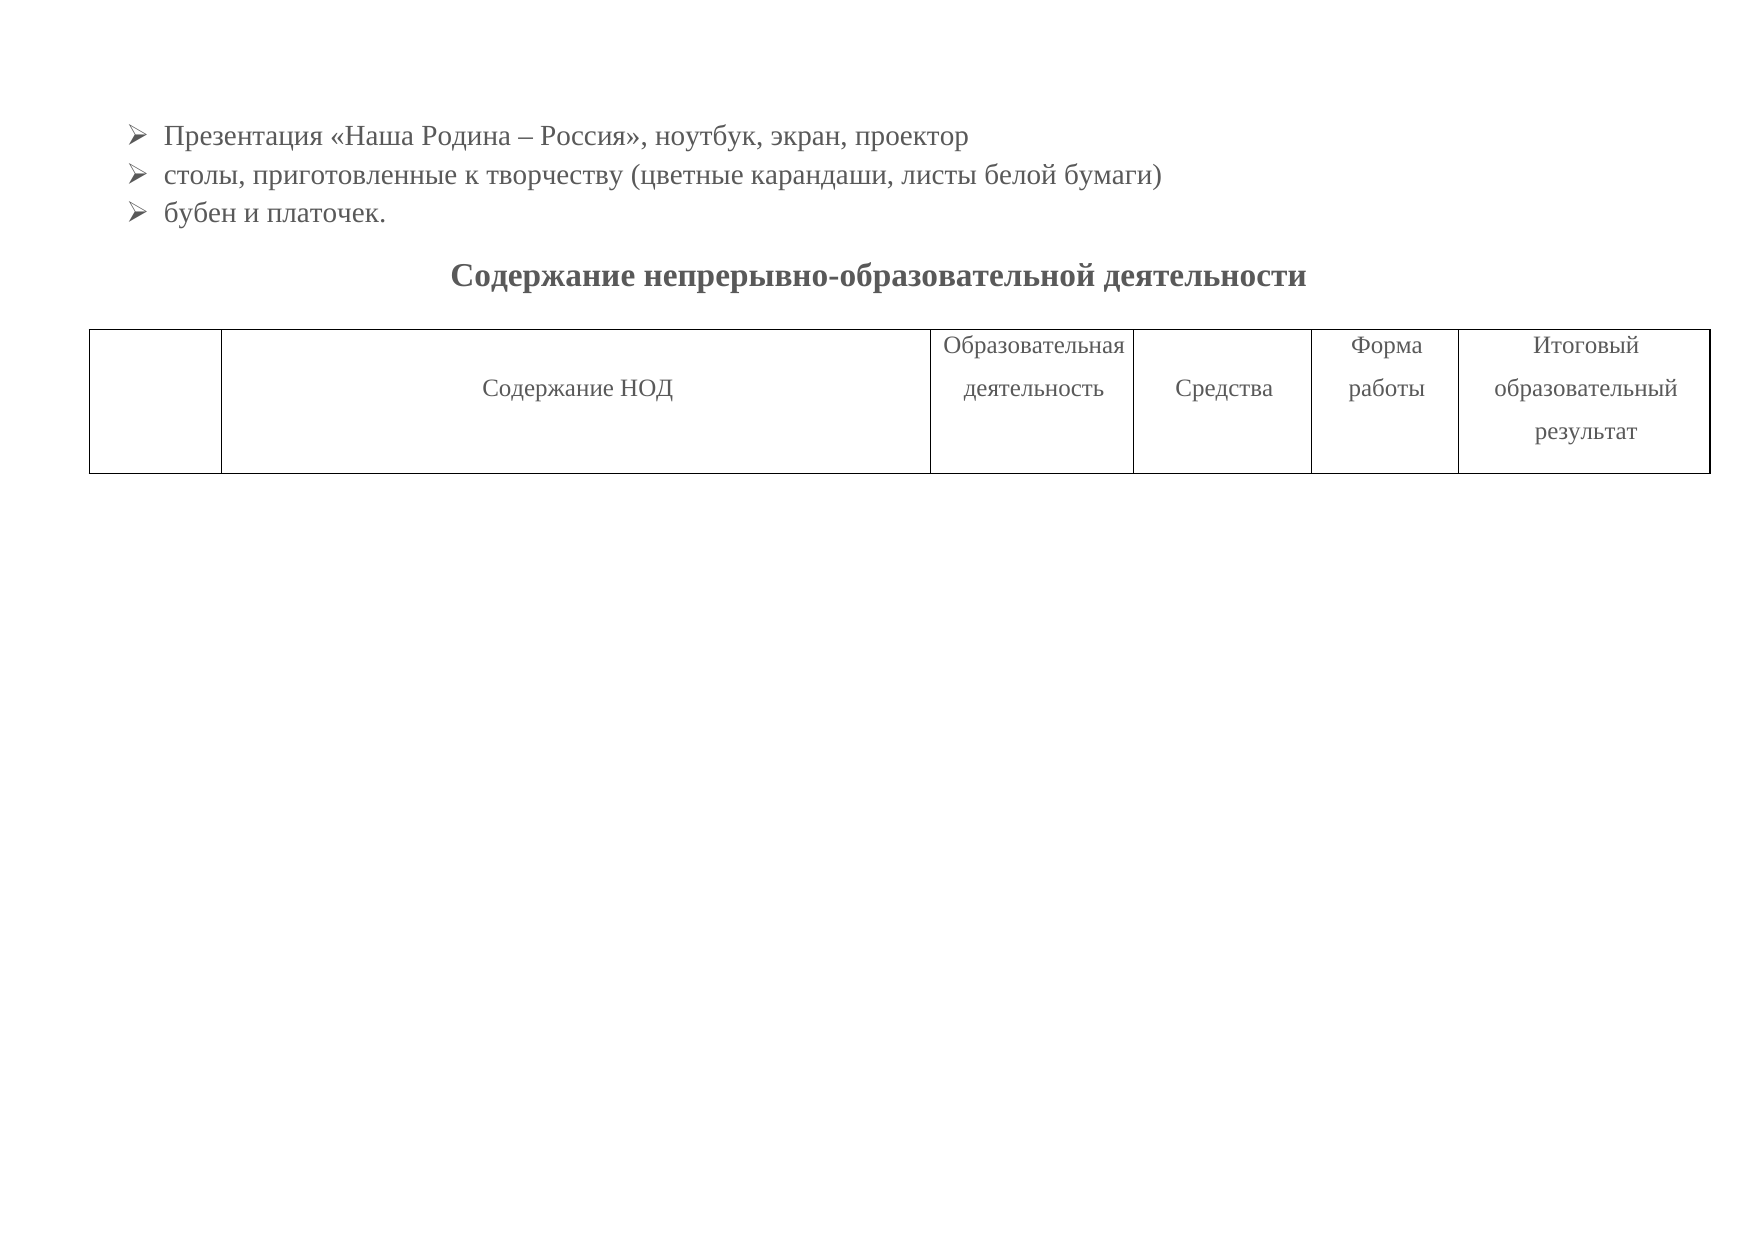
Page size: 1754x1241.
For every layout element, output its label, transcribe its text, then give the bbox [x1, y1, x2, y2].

table_header Итоговый образовательный результат [1459, 330, 1709, 473]
table_header Средства [1134, 330, 1311, 473]
table_header Форма работы [1312, 330, 1458, 473]
list бубен и платочек. [126, 195, 1665, 229]
list Презентация «Наша Родина – Россия», ноутбук, экран, проектор [126, 118, 1665, 152]
text Содержание непрерывно-образовательной деятельности [89, 255, 1668, 293]
table_header Содержание НОД [222, 330, 930, 473]
table_header [90, 330, 221, 473]
table_header Образовательная деятельность [931, 330, 1133, 473]
list столы, приготовленные к творчеству (цветные карандаши, листы белой бумаги) [126, 157, 1665, 190]
